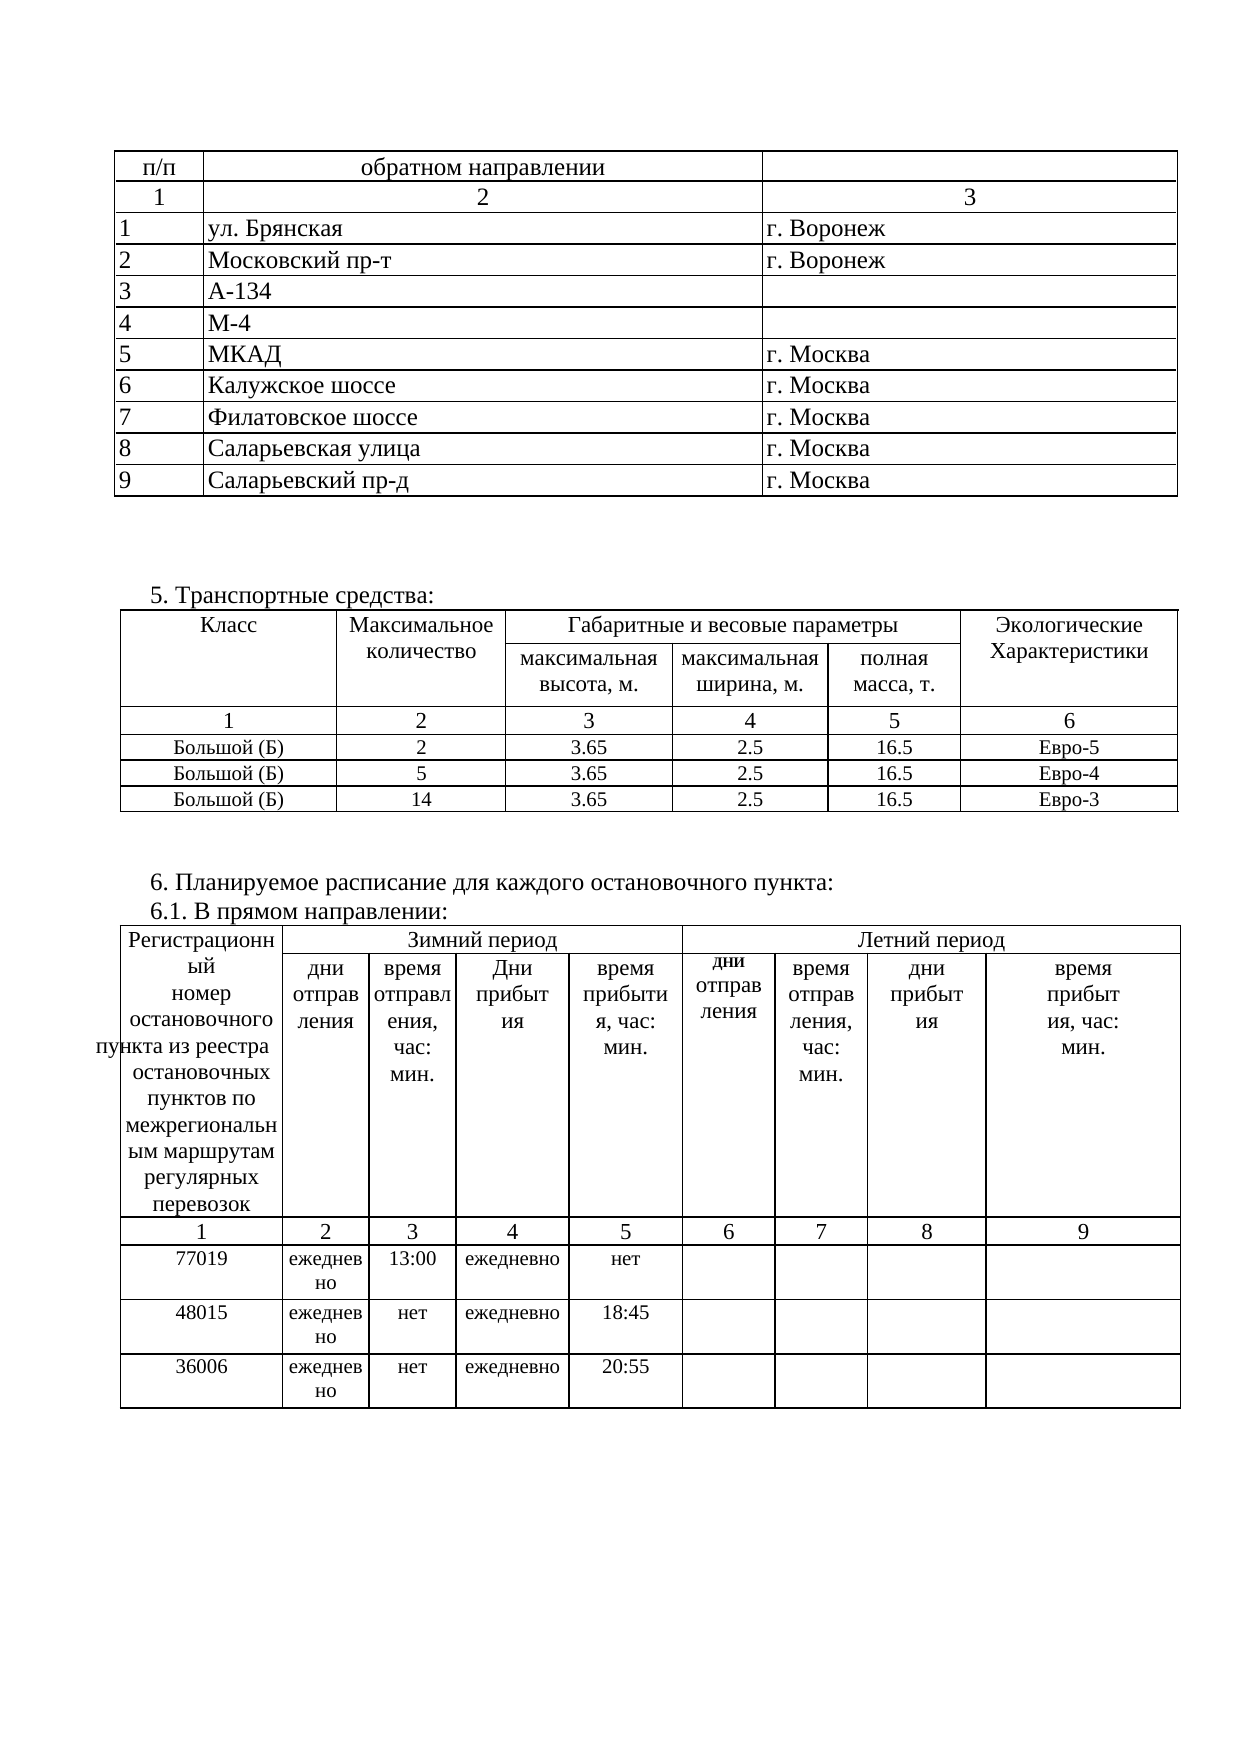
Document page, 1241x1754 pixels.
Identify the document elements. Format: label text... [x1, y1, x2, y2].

table_cell [868, 1246, 985, 1298]
table_cell ежедневно [283, 1300, 368, 1353]
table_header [763, 152, 1177, 180]
table_cell 3 [763, 180, 1177, 212]
table_cell Калужское шоссе [204, 371, 762, 401]
table_cell г. Москва [763, 464, 1177, 495]
table_cell 3.65 [506, 761, 672, 785]
table_cell г. Москва [763, 432, 1177, 463]
table_cell время отправ ления, час: мин. [776, 954, 867, 1216]
table_cell 77019 [121, 1246, 282, 1298]
table_cell 3 [370, 1218, 455, 1244]
table_cell Большой (Б) [121, 761, 336, 785]
table_cell ежедневно [283, 1355, 368, 1407]
table_cell [868, 1300, 985, 1353]
table_cell [763, 275, 1177, 306]
table_cell нет [370, 1355, 455, 1407]
table_cell 2 [115, 244, 203, 275]
table_header Летний период [683, 926, 1180, 953]
table_cell 2 [337, 735, 505, 759]
table_cell Саларьевская улица [204, 434, 762, 463]
table_cell 2.5 [673, 735, 827, 759]
table_cell 6 [683, 1218, 774, 1244]
table_cell время прибыт ия, час: мин. [987, 954, 1180, 1216]
table_cell 20:55 [570, 1355, 682, 1407]
table_cell 2 [337, 707, 505, 734]
table_cell 1 [115, 181, 203, 212]
table_cell 8 [868, 1218, 985, 1244]
table_cell 16.5 [829, 787, 960, 811]
table_cell Евро-4 [961, 761, 1177, 785]
table_cell максимальная ширина, м. [673, 644, 827, 706]
table_cell 48015 [121, 1300, 282, 1353]
table_cell 3.65 [506, 735, 672, 759]
table_cell ежедневно [457, 1300, 568, 1353]
table_cell нет [570, 1246, 682, 1298]
table_cell 7 [115, 402, 203, 432]
table_cell [776, 1300, 867, 1353]
text 5. Транспортные средства: [150, 580, 1090, 609]
table_cell 36006 [121, 1355, 282, 1407]
table_cell 6 [115, 370, 203, 401]
table_cell 1 [115, 213, 203, 243]
table_header Максимальное количество [337, 611, 505, 706]
table_cell 2 [204, 182, 762, 212]
table_cell Филатовское шоссе [204, 402, 762, 432]
table_cell МКАД [204, 339, 762, 369]
table_cell 4 [115, 307, 203, 338]
table_cell 2.5 [673, 787, 827, 811]
table_cell г. Воронеж [763, 212, 1177, 243]
table_cell ежедневно [457, 1246, 568, 1298]
table_cell 1 [121, 1218, 282, 1244]
table_cell максимальная высота, м. [506, 644, 672, 706]
table_cell дни отправ ления [283, 954, 368, 1216]
table_cell 2.5 [673, 761, 827, 785]
table_cell [987, 1246, 1180, 1298]
table_header Габаритные и весовые параметры [506, 611, 960, 642]
table_cell Евро-3 [961, 787, 1177, 811]
table_cell время прибыти я, час: мин. [570, 954, 682, 1216]
table_cell 9 [987, 1218, 1180, 1244]
table_cell 14 [337, 787, 505, 811]
table_cell 6 [961, 707, 1177, 734]
table_header N п/п [115, 152, 203, 180]
table_cell 3 [506, 707, 672, 734]
table_cell 16.5 [829, 735, 960, 759]
table_cell Большой (Б) [121, 787, 336, 811]
table_cell 1 [121, 707, 336, 734]
table_cell Саларьевский пр-д [204, 465, 762, 495]
table_cell 9 [115, 465, 203, 495]
table_cell Евро-5 [961, 735, 1177, 759]
text 6.1. В прямом направлении: [150, 896, 1090, 925]
table_cell полная масса, т. [829, 644, 960, 706]
table_cell М-4 [204, 308, 762, 338]
table_cell ежедневно [283, 1246, 368, 1298]
table_cell ДНИ отправ ления [683, 954, 774, 1216]
table_cell время отправл ения, час: мин. [370, 954, 455, 1216]
table_cell ежедневно [457, 1355, 568, 1407]
table_cell Дни прибыт ия [457, 954, 568, 1216]
table_cell [763, 306, 1177, 338]
table_cell 7 [776, 1218, 867, 1244]
table_cell 5 [829, 707, 960, 734]
table_cell нет [370, 1300, 455, 1353]
table_cell г. Воронеж [763, 243, 1177, 275]
table_cell 2 [283, 1218, 368, 1244]
table_cell 8 [115, 433, 203, 463]
table_cell 4 [673, 707, 827, 734]
table_cell [987, 1300, 1180, 1353]
table_cell 3 [115, 276, 203, 306]
table_cell [683, 1300, 774, 1353]
table_cell [776, 1355, 867, 1407]
table_cell Большой (Б) [121, 735, 336, 759]
table_cell А-134 [204, 276, 762, 306]
table_cell 18:45 [570, 1300, 682, 1353]
table_cell 4 [457, 1218, 568, 1244]
table_header Регистрационный номер остановочного пункта из реестра остановочных пунктов по межрегиональным маршрутам регулярных перевозок [121, 926, 282, 1216]
table_cell 5 [337, 761, 505, 785]
table_header Экологические Характеристики [961, 611, 1177, 706]
table_cell [987, 1355, 1180, 1407]
table_cell [683, 1355, 774, 1407]
table_cell 13:00 [370, 1246, 455, 1298]
table_cell г. Москва [763, 401, 1177, 432]
table_header Зимний период [283, 926, 682, 953]
table_cell Московский пр-т [204, 245, 762, 275]
table_cell 3.65 [506, 787, 672, 811]
table_cell 16.5 [829, 761, 960, 785]
table_cell 5 [115, 339, 203, 369]
text 6. Планируемое расписание для каждого остановочного пункта: [150, 867, 1090, 896]
table_cell [868, 1355, 985, 1407]
table_cell [776, 1246, 867, 1298]
table_cell г. Москва [763, 338, 1177, 369]
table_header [204, 152, 762, 180]
table_cell дни прибыт ия [868, 954, 985, 1216]
table_header Класс [121, 611, 336, 706]
table_cell [683, 1246, 774, 1298]
table_cell 5 [570, 1218, 682, 1244]
table_cell ул. Брянская [204, 213, 762, 243]
table_cell г. Москва [763, 369, 1177, 401]
